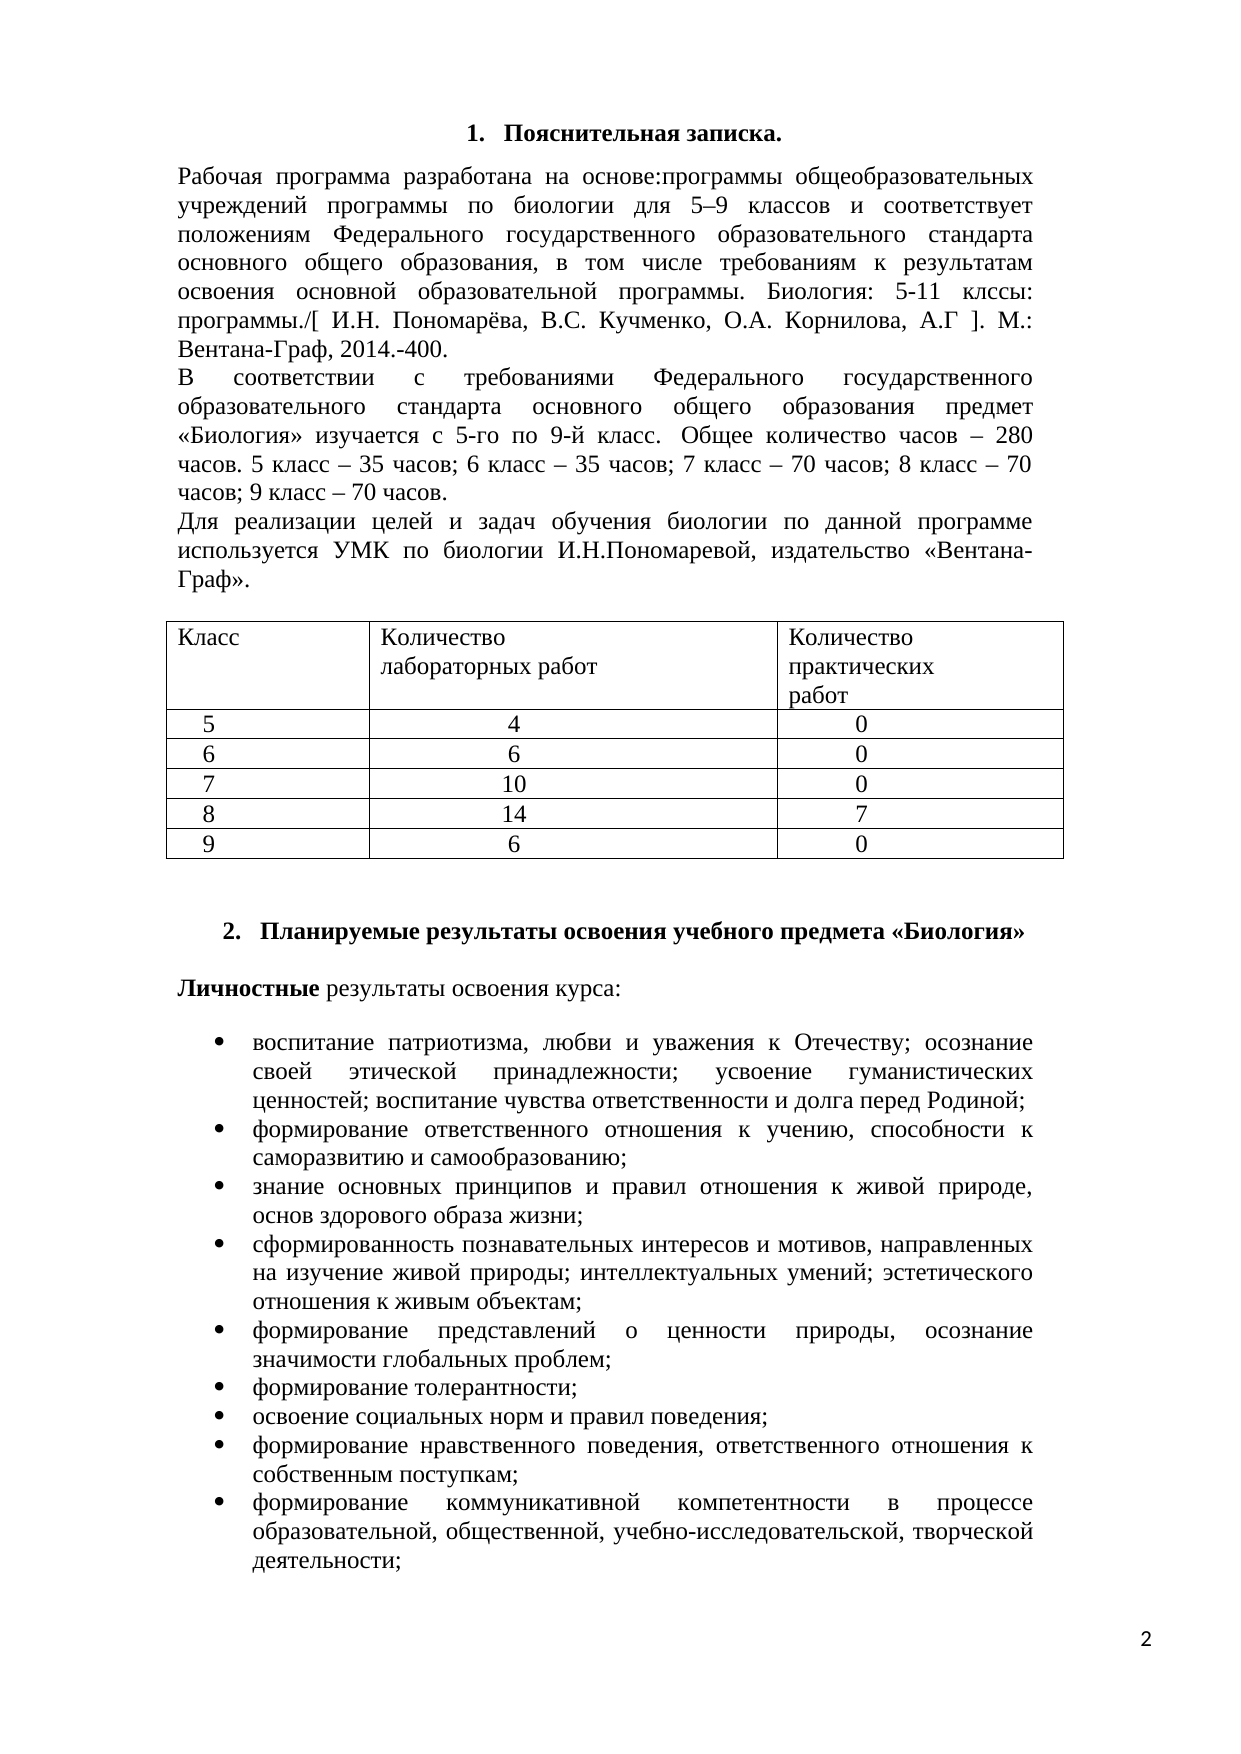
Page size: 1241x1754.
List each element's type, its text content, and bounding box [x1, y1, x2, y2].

list Планируемые результаты освоения учебного предмета «Биология» [215, 916, 1033, 945]
text Личностные результаты освоения курса: [177, 973, 1033, 1002]
table_header Класс [167, 622, 369, 708]
table_cell 6 [370, 739, 777, 768]
table_cell 6 [370, 829, 777, 857]
text Для реализации целей и задач обучения биологии по данной программе используется УМК по биологии И.Н.Пономаревой, издательство «Вентана-Граф». [177, 506, 1033, 592]
list сформированность познавательных интересов и мотивов, направленных на изучение живой природы; интеллектуальных умений; эстетического отношения к живым объектам; [215, 1229, 1033, 1315]
list освоение социальных норм и правил поведения; [215, 1401, 1033, 1430]
list Пояснительная записка. [215, 118, 1033, 147]
table_cell 0 [778, 739, 1063, 768]
table_cell 0 [778, 829, 1063, 857]
text В соответствии с требованиями Федерального государственного образовательного стандарта основного общего образования предмет «Биология» изучается с 5-го по 9-й класс. Общее количество часов – 280 часов. 5 класс – 35 часов; 6 класс – 35 часов; 7 класс – 70 часов; 8 класс – 70 часов; 9 класс – 70 часов. [177, 362, 1033, 506]
list формирование нравственного поведения, ответственного отношения к собственным поступкам; [215, 1430, 1033, 1487]
table_header Количество лабораторных работ [370, 622, 777, 708]
list формирование толерантности; [215, 1372, 1033, 1401]
table_cell 14 [370, 799, 777, 828]
text Рабочая программа разработана на основе:программы общеобразовательных учреждений программы по биологии для 5–9 классов и соответствует положениям Федерального государственного образовательного стандарта основного общего образования, в том числе требованиям к результатам освоения основной образовательной программы. Биология: 5-11 клссы: программы./[ И.Н. Пономарёва, В.С. Кучменко, О.А. Корнилова, А.Г ]. М.: Вентана-Граф, 2014.-400. [177, 161, 1033, 362]
list формирование ответственного отношения к учению, способности к саморазвитию и самообразованию; [215, 1114, 1033, 1171]
table_cell 7 [778, 799, 1063, 828]
table_header Количество практических работ [778, 622, 1063, 708]
table_cell 9 [167, 829, 369, 857]
table_cell 0 [778, 710, 1063, 738]
table_cell 5 [167, 710, 369, 738]
list формирование представлений о ценности природы, осознание значимости глобальных проблем; [215, 1315, 1033, 1372]
table_cell 6 [167, 739, 369, 768]
table_cell 7 [167, 769, 369, 798]
table_cell 4 [370, 710, 777, 738]
table_cell 10 [370, 769, 777, 798]
list воспитание патриотизма, любви и уважения к Отечеству; осознание своей этической принадлежности; усвоение гуманистических ценностей; воспитание чувства ответственности и долга перед Родиной; [215, 1027, 1033, 1114]
table_cell 0 [778, 769, 1063, 798]
list знание основных принципов и правил отношения к живой природе, основ здорового образа жизни; [215, 1171, 1033, 1229]
list формирование коммуникативной компетентности в процессе образовательной, общественной, учебно-исследовательской, творческой деятельности; [215, 1487, 1033, 1574]
table_cell 8 [167, 799, 369, 828]
